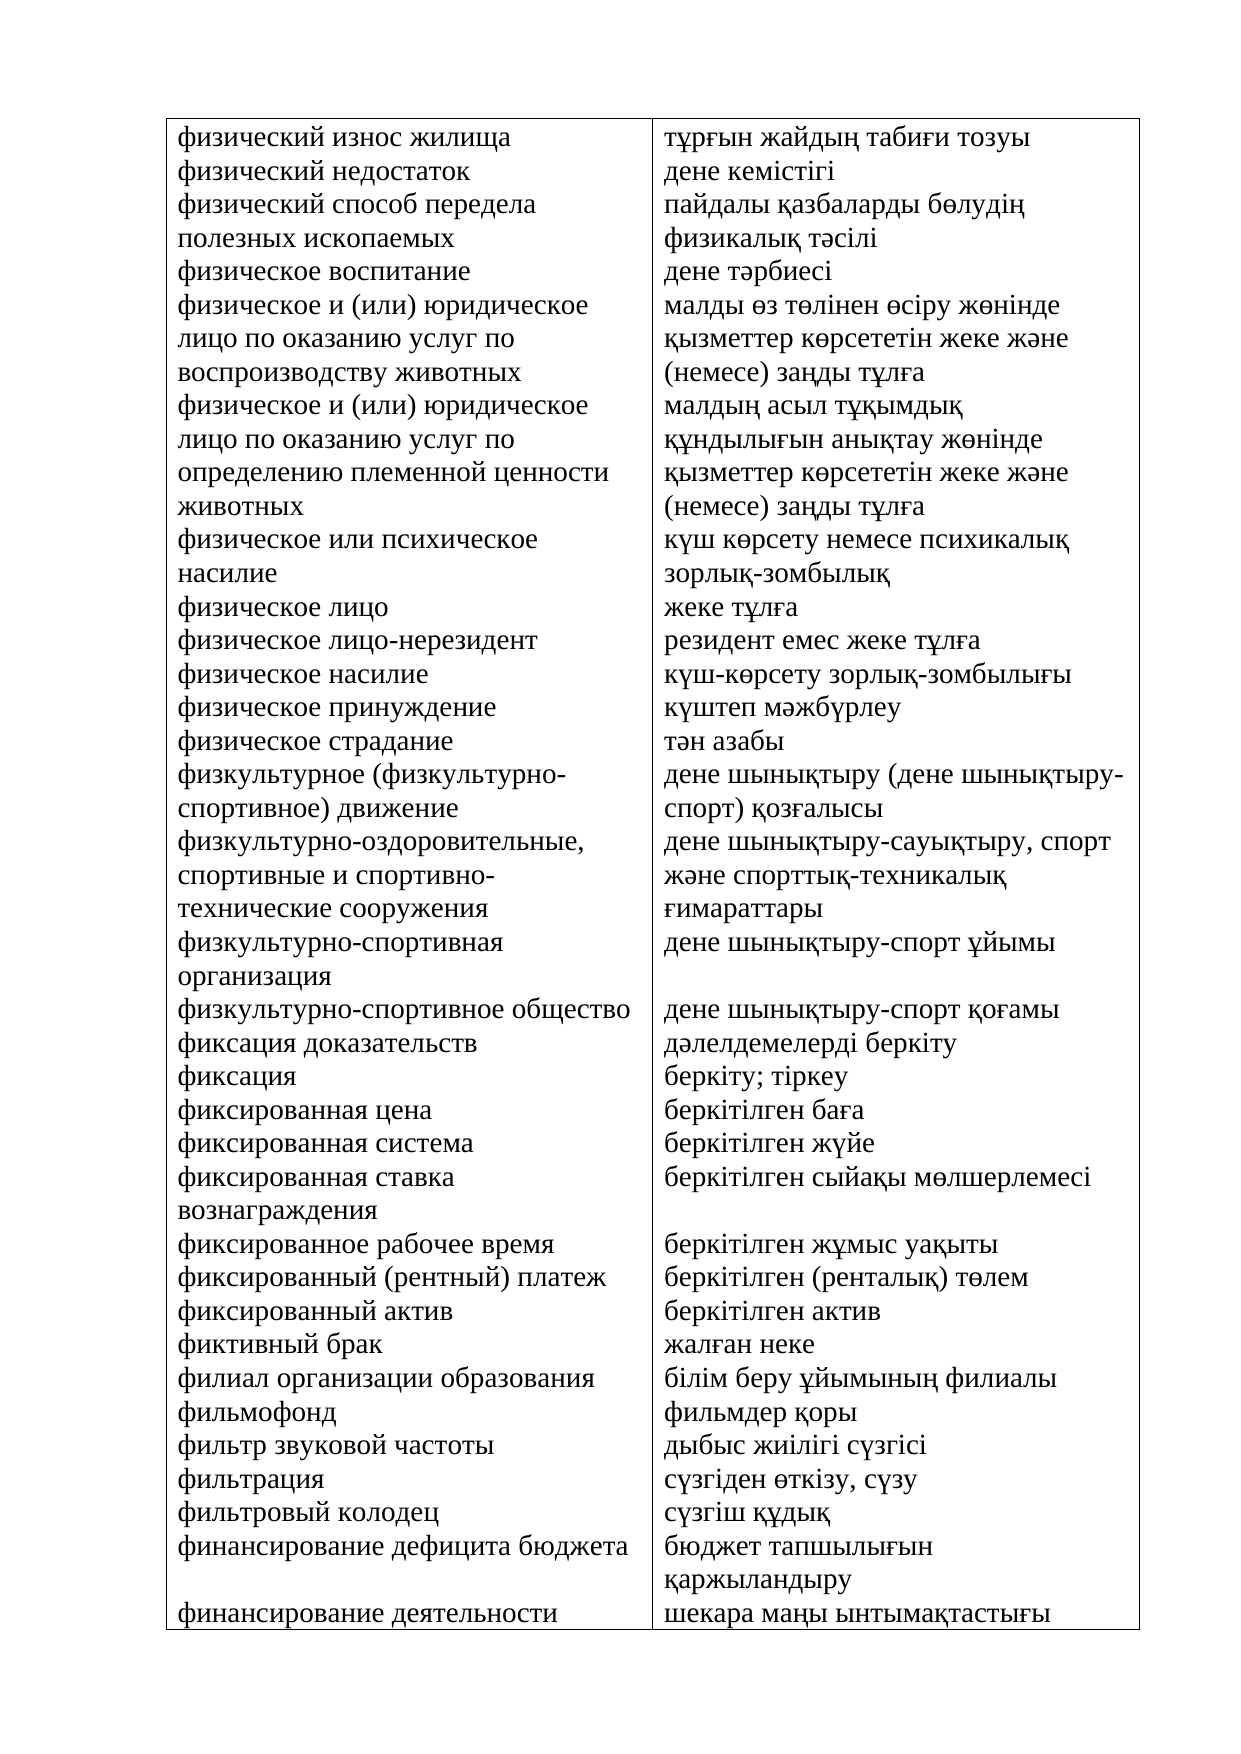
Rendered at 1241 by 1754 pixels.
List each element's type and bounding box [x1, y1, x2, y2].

table_header [167, 119, 652, 1628]
table_header [653, 119, 1139, 1628]
